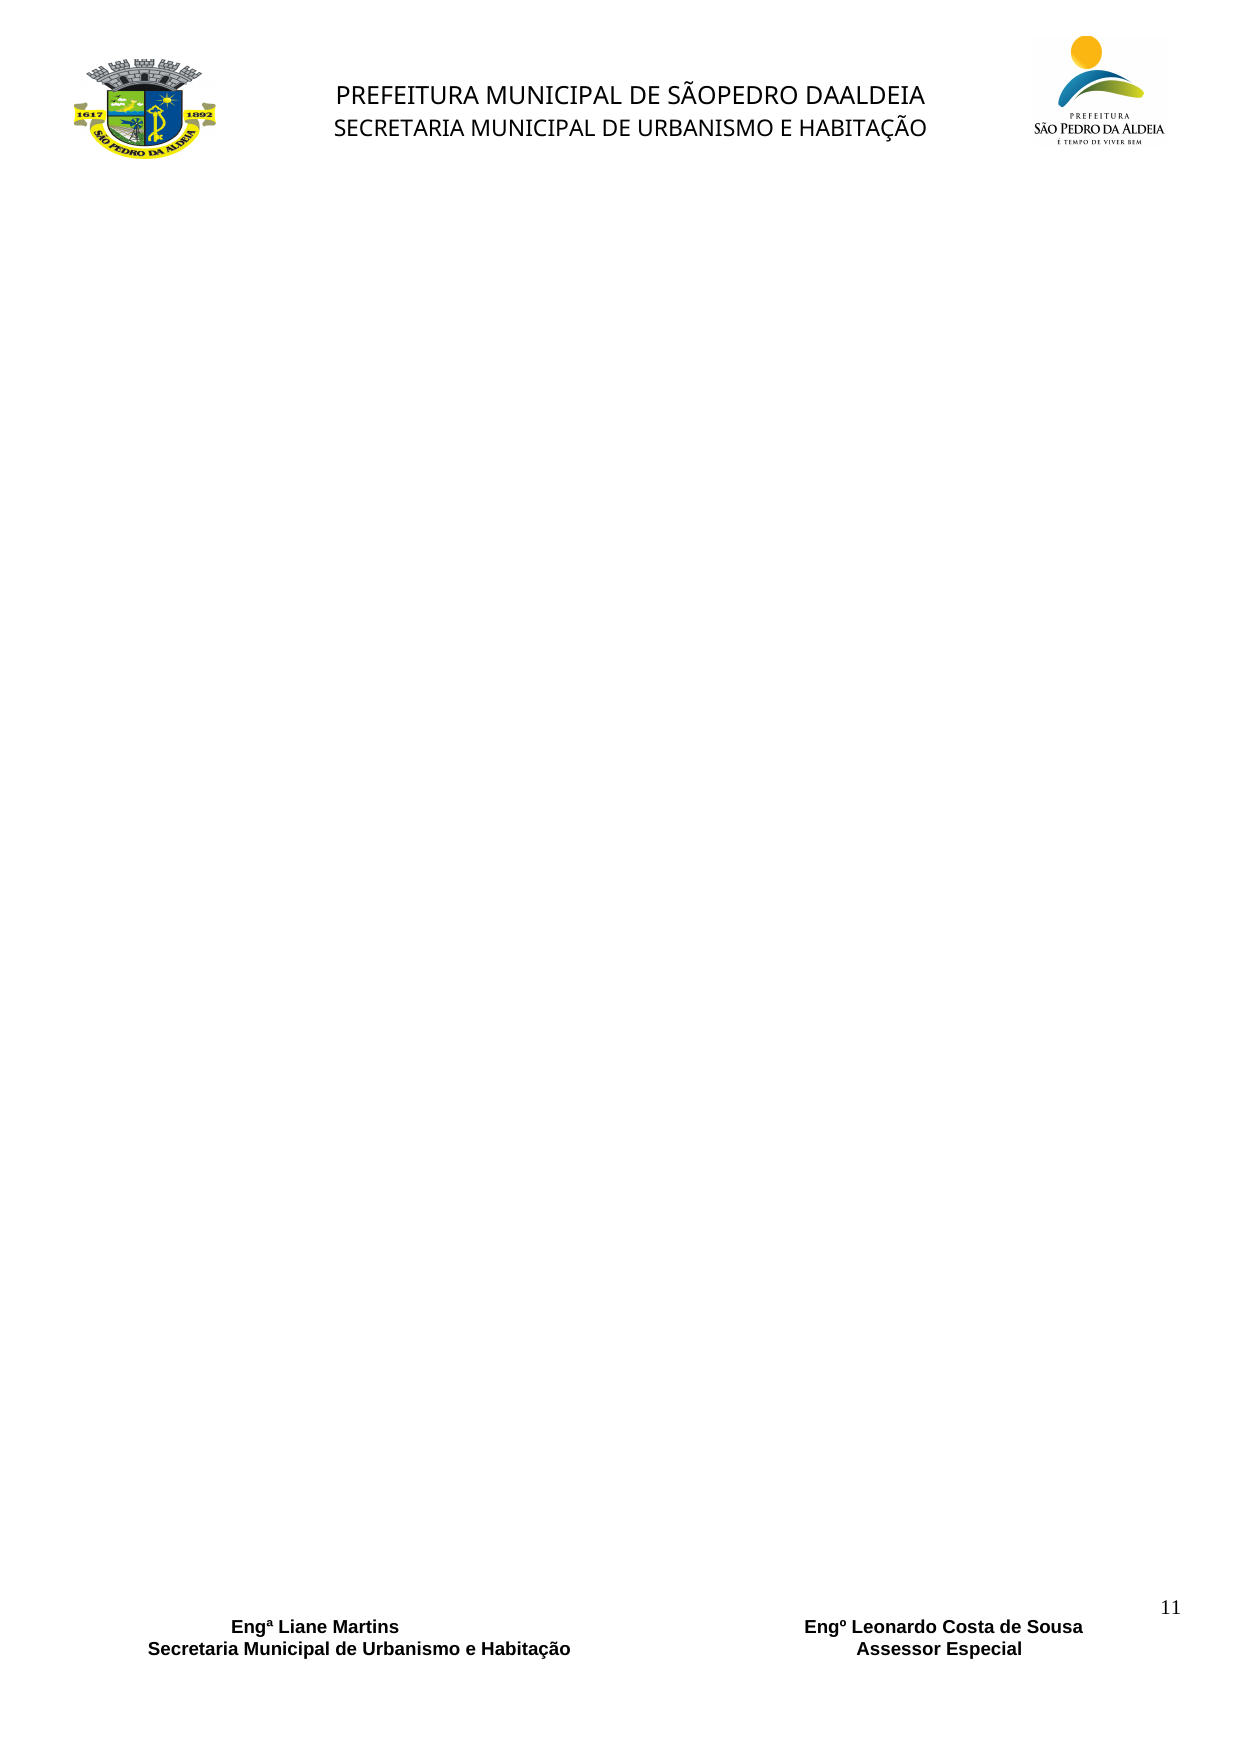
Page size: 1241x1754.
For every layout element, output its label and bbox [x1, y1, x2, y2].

picture [1032, 36, 1168, 147]
picture [73, 59, 216, 159]
